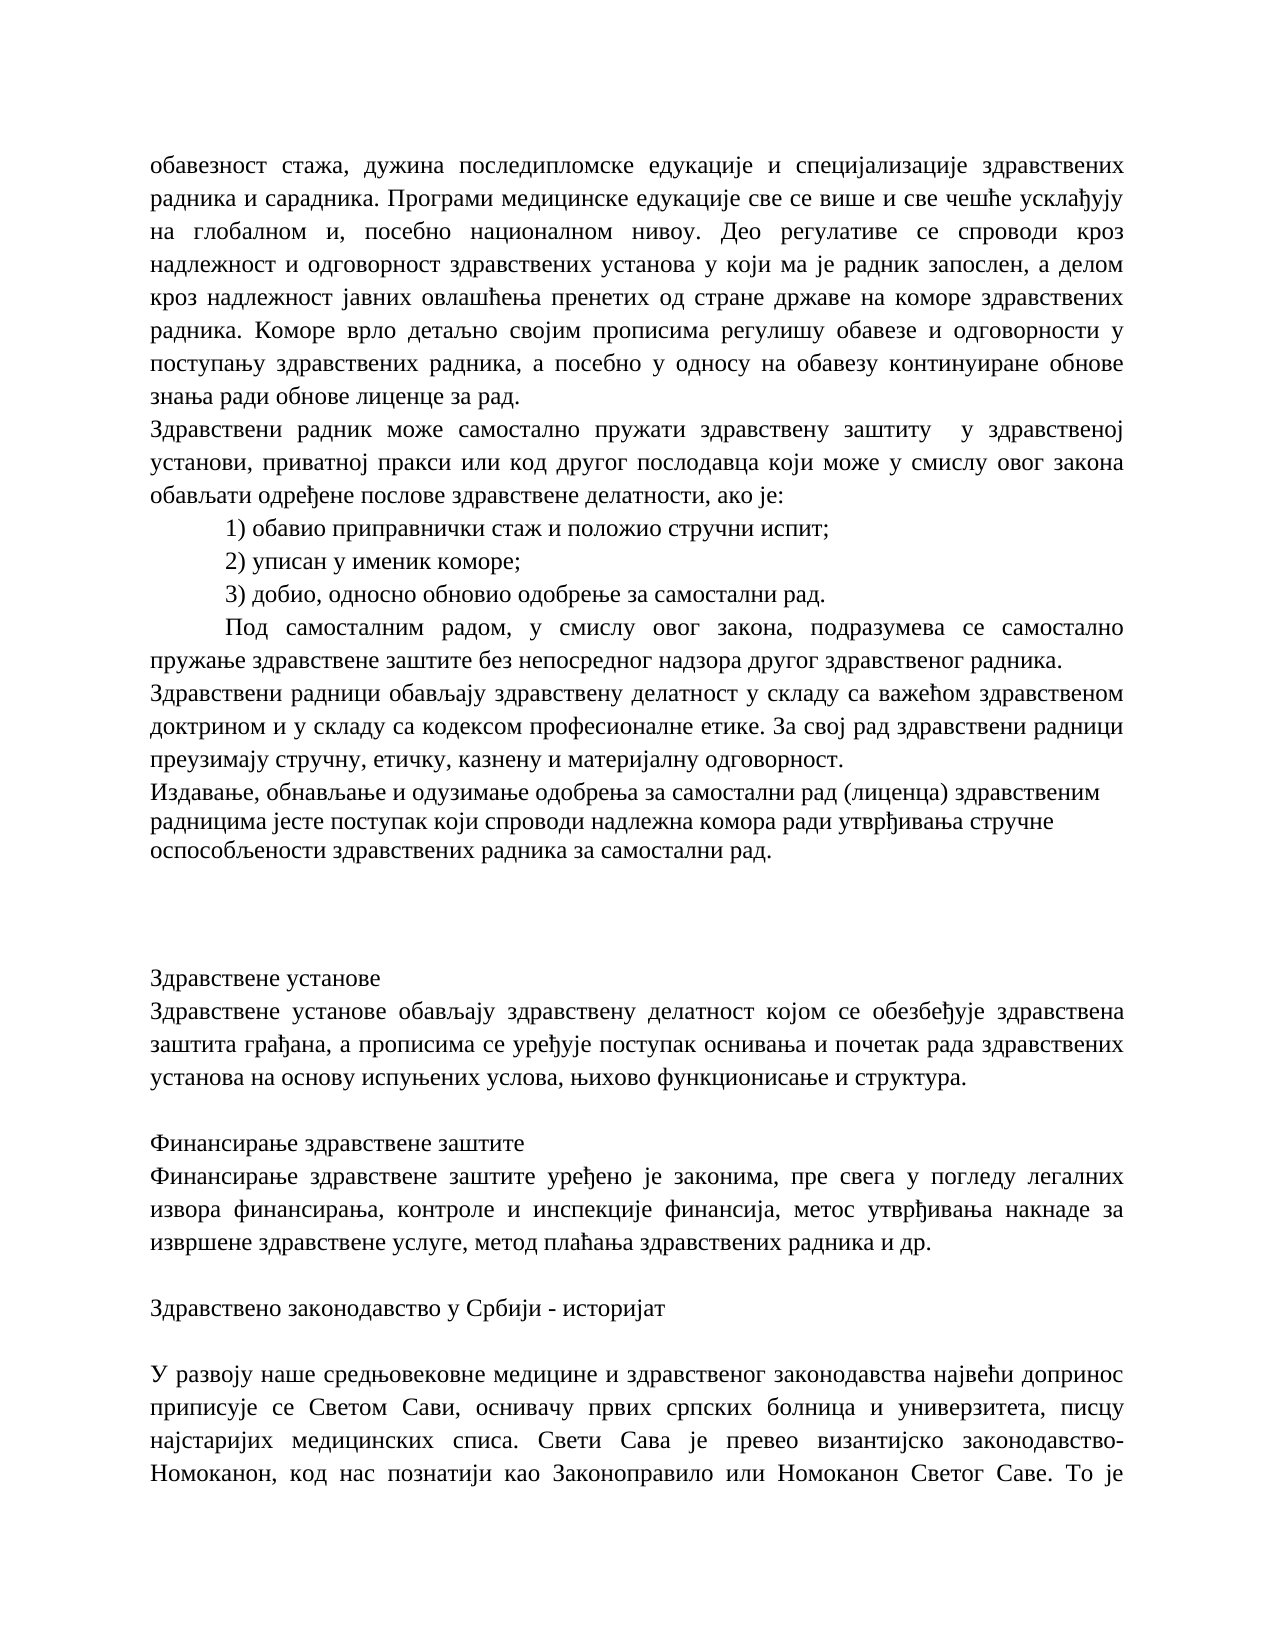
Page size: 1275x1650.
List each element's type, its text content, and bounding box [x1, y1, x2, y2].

text 3) добио, односно обновио одобрење за самостални рад. [150, 579, 1125, 608]
text 2) уписан у именик коморе; [150, 546, 1125, 575]
text Здравствено законодавство у Србији - историјат [150, 1293, 1125, 1322]
text Финансирање здравствене заштите уређено је законима, пре свега у погледу легалних извора финансирања, контроле и инспекције финансија, метос утврђивања накнаде за извршене здравствене услуге, метод плаћања здравствених радника и др. [150, 1161, 1125, 1256]
text Под самосталним радом, у смислу овог закона, подразумева се самостално пружање здравствене заштите без непосредног надзора другог здравственог радника. [150, 612, 1125, 674]
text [150, 1359, 1125, 1487]
text Здравствене установе [150, 963, 1125, 991]
text Здравствени радници обављају здравствену делатност у складу са важећом здравственом доктрином и у складу са кодексом професионалне етике. За свој рад здравствени радници преузимају стручну, етичку, казнену и материјалну одговорност. [150, 678, 1125, 773]
text Финансирање здравствене заштите [150, 1128, 1125, 1157]
text Издавање, обнављање и одузимање одобрења за самостални рад (лиценца) здравственим радницима јесте поступак који спроводи надлежна комора ради утврђивања стручне оспособљености здравствених радника за самостални рад. [150, 777, 1125, 864]
text Здравствени радник може самостално пружати здравствену заштиту у здравственој установи, приватној пракси или код другог послодавца који може у смислу овог закона обављати одређене послове здравствене делатности, ако је: [150, 414, 1125, 509]
text Здравствене установе обављају здравствену делатност којом се обезбеђује здравствена заштита грађана, а прописима се уређује поступак оснивања и почетак рада здравствених установа на основу испуњених услова, њихово функционисање и структура. [150, 996, 1125, 1091]
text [150, 150, 1125, 410]
text 1) обавио приправнички стаж и положио стручни испит; [150, 513, 1125, 542]
